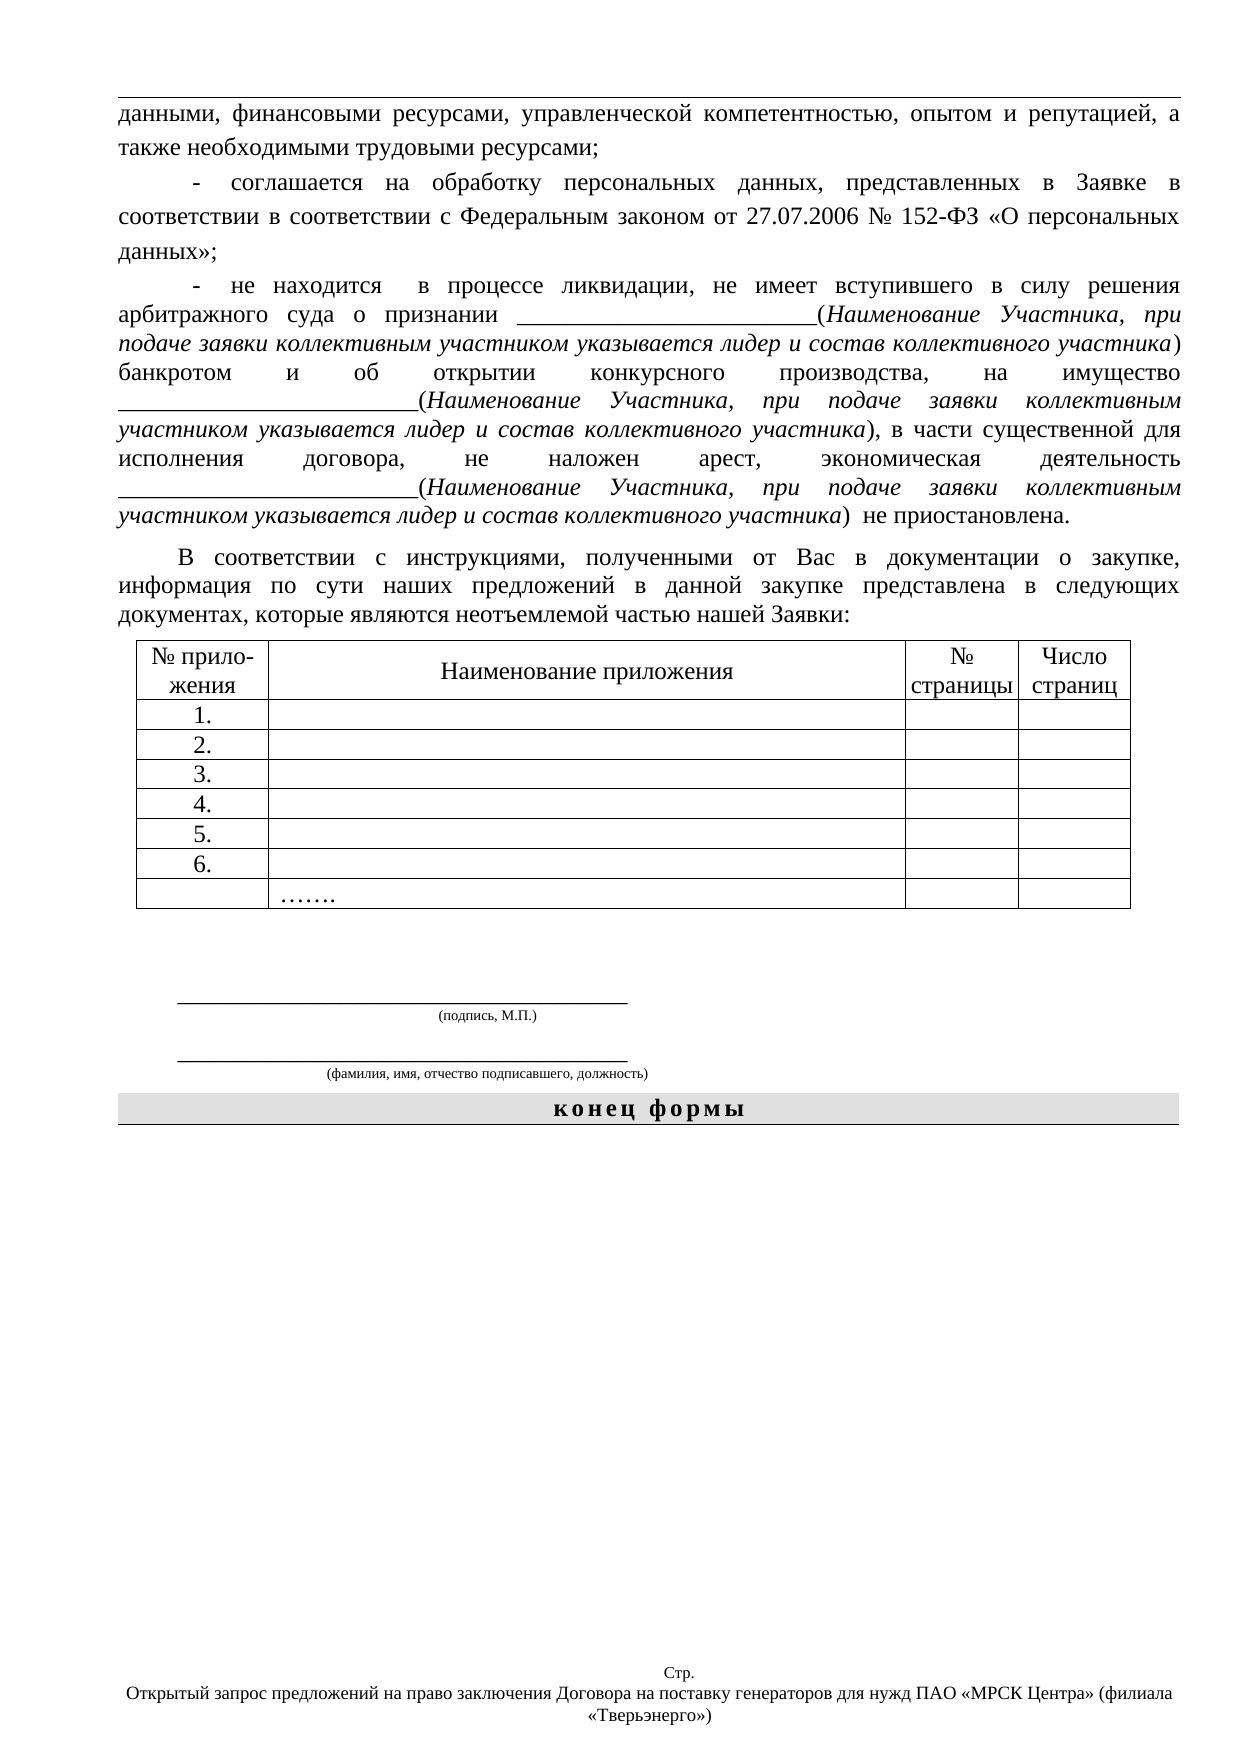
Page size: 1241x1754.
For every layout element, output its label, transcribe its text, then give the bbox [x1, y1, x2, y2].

table_cell [1019, 760, 1130, 788]
table_cell ……. [269, 879, 905, 907]
table_cell [906, 879, 1018, 907]
table_cell [269, 819, 905, 848]
text (фамилия, имя, отчество подписавшего, должность) [118, 1065, 797, 1093]
table_cell [269, 700, 905, 729]
table_cell [906, 849, 1018, 878]
table_cell [1019, 879, 1130, 907]
table_cell [906, 789, 1018, 818]
table_cell [1019, 700, 1130, 729]
table_cell [906, 730, 1018, 758]
text (подпись, М.П.) [118, 1007, 797, 1036]
text ____________________________________ [118, 1036, 1181, 1065]
table_cell 5. [137, 819, 268, 848]
list соглашается на обработку персональных данных, представленных в Заявке в соответствии в соответствии с Федеральным законом от 27.07.2006 № 152-ФЗ «О персональных данных»; [118, 167, 1181, 265]
table_cell 3. [137, 760, 268, 788]
text В соответствии с инструкциями, полученными от Вас в документации о закупке, информация по сути наших предложений в данной закупке представлена в следующих документах, которые являются неотъемлемой частью нашей Заявки: [118, 542, 1181, 628]
text конец формы [118, 1093, 1179, 1124]
table_cell [906, 700, 1018, 729]
table_header № страницы [906, 641, 1018, 699]
table_cell [1019, 789, 1130, 818]
table_cell 1. [137, 700, 268, 729]
table_cell [906, 760, 1018, 788]
text ____________________________________ [118, 978, 1181, 1007]
list не находится в процессе ликвидации, не имеет вступившего в силу решения арбитражного суда о признании ________________________(Наименование Участника, при подаче заявки коллективным участником указывается лидер и состав коллективного участника) банкротом и об открытии конкурсного производства, на имущество ________________________(Наименование Участника, при подаче заявки коллективным участником указывается лидер и состав коллективного участника), в части существенной для исполнения договора, не наложен арест, экономическая деятельность ________________________(Наименование Участника, при подаче заявки коллективным участником указывается лидер и состав коллективного участника) не приостановлена. [118, 270, 1181, 529]
table_cell 6. [137, 849, 268, 878]
table_cell 2. [137, 730, 268, 758]
table_cell [269, 760, 905, 788]
table_header Наименование приложения [269, 641, 905, 699]
table_header № прило-жения [137, 641, 268, 699]
table_cell [269, 730, 905, 758]
table_cell [906, 819, 1018, 848]
table_cell [269, 849, 905, 878]
table_cell [137, 879, 268, 907]
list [118, 98, 1181, 161]
table_cell [1019, 849, 1130, 878]
table_cell [269, 789, 905, 818]
table_cell [1019, 730, 1130, 758]
table_header Число страниц [1019, 641, 1130, 699]
table_cell 4. [137, 789, 268, 818]
table_cell [1019, 819, 1130, 848]
